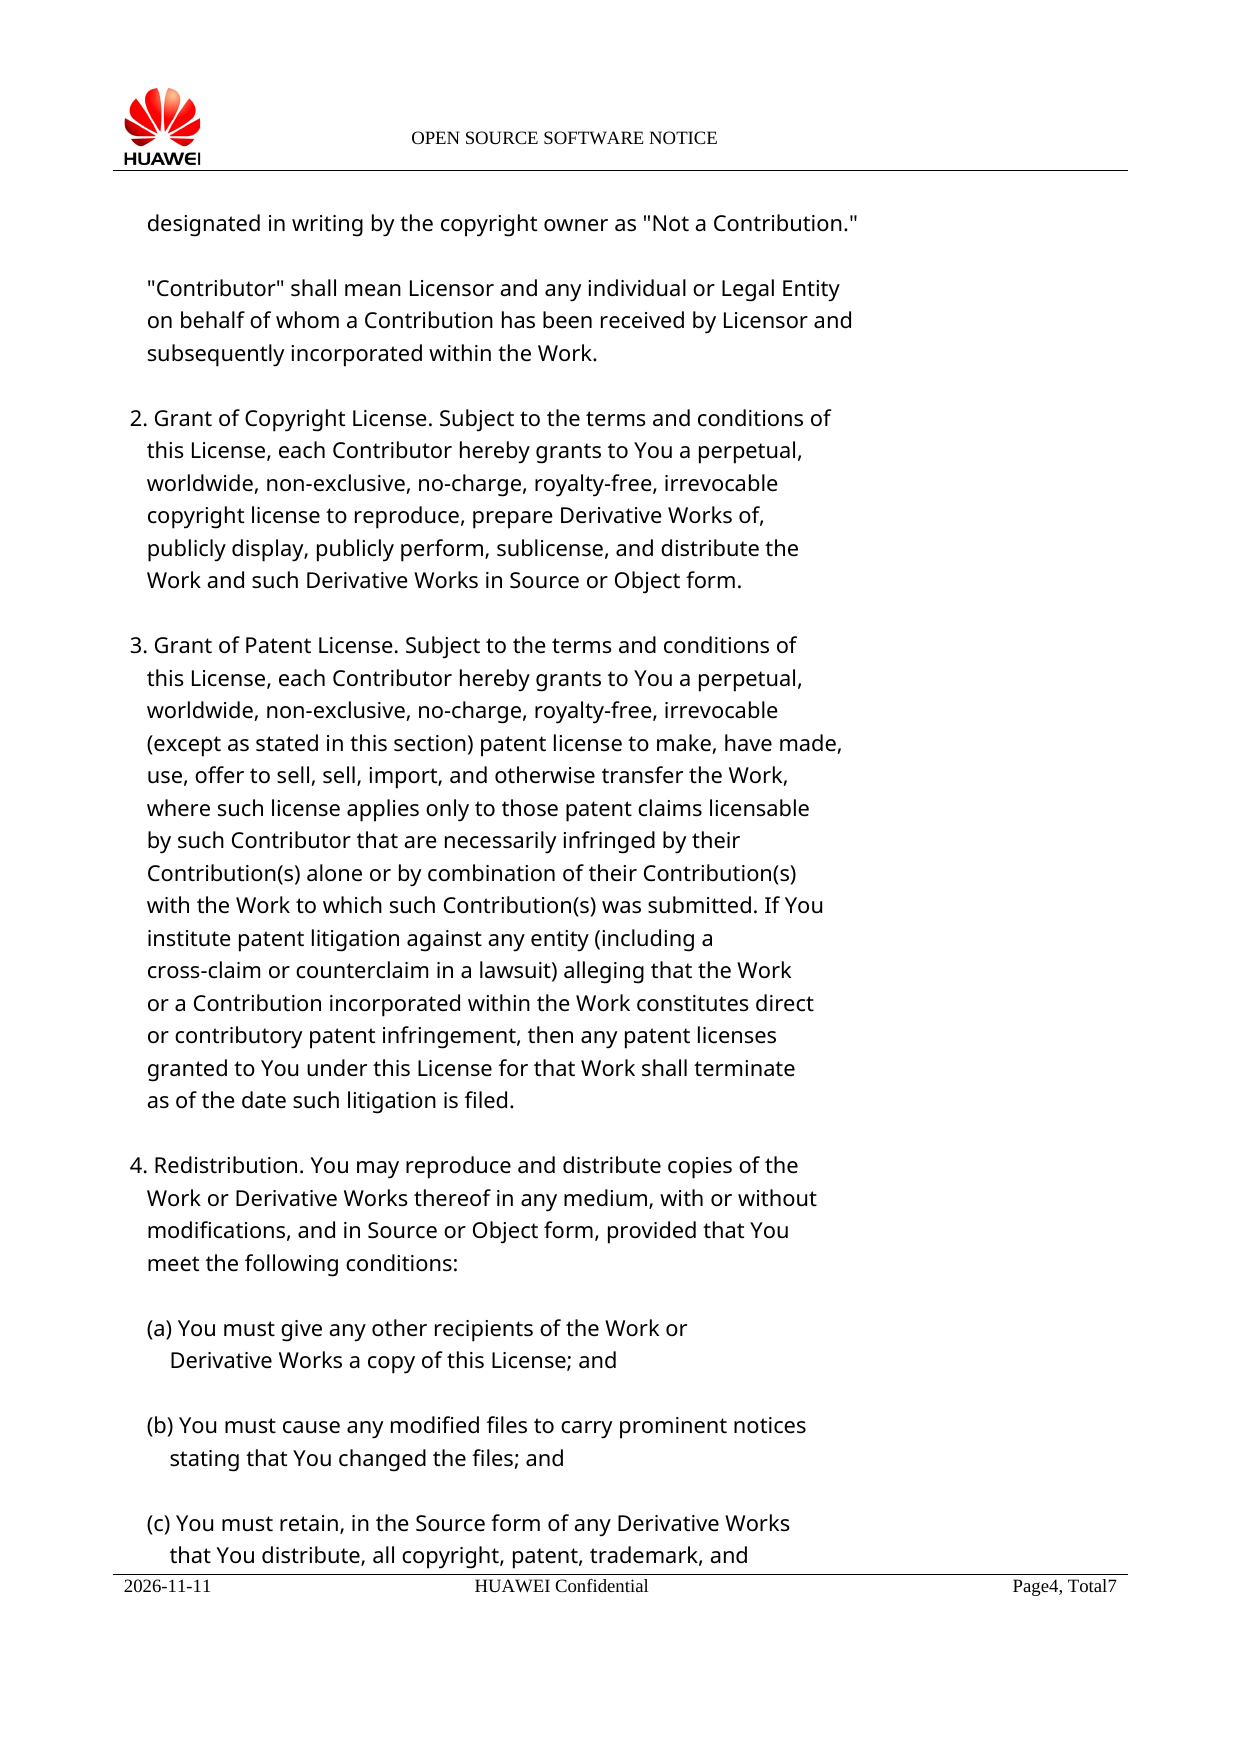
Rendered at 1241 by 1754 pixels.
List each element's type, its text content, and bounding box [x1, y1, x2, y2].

text meet the following conditions: [112, 1246, 1128, 1279]
text use, offer to sell, sell, import, and otherwise transfer the Work, [112, 759, 1128, 791]
text cross-claim or counterclaim in a lawsuit) alleging that the Work [112, 954, 1128, 986]
picture [124, 88, 201, 165]
text or a Contribution incorporated within the Work constitutes direct [112, 986, 1128, 1019]
text designated in writing by the copyright owner as "Not a Contribution." [112, 206, 1128, 239]
text (b) You must cause any modified files to carry prominent notices [112, 1409, 1128, 1441]
text this License, each Contributor hereby grants to You a perpetual, [112, 661, 1128, 694]
text 2. Grant of Copyright License. Subject to the terms and conditions of [112, 401, 1128, 434]
text Derivative Works a copy of this License; and [112, 1344, 1128, 1376]
text where such license applies only to those patent claims licensable [112, 791, 1128, 824]
text worldwide, non-exclusive, no-charge, royalty-free, irrevocable [112, 694, 1128, 726]
text "Contributor" shall mean Licensor and any individual or Legal Entity [112, 271, 1128, 304]
text 3. Grant of Patent License. Subject to the terms and conditions of [112, 629, 1128, 661]
text with the Work to which such Contribution(s) was submitted. If You [112, 889, 1128, 921]
text that You distribute, all copyright, patent, trademark, and [112, 1539, 1128, 1571]
text (except as stated in this section) patent license to make, have made, [112, 726, 1128, 759]
text worldwide, non-exclusive, no-charge, royalty-free, irrevocable [112, 466, 1128, 499]
text subsequently incorporated within the Work. [112, 336, 1128, 369]
text publicly display, publicly perform, sublicense, and distribute the [112, 531, 1128, 564]
text Contribution(s) alone or by combination of their Contribution(s) [112, 856, 1128, 889]
text institute patent litigation against any entity (including a [112, 921, 1128, 954]
text Work or Derivative Works thereof in any medium, with or without [112, 1181, 1128, 1214]
text stating that You changed the files; and [112, 1441, 1128, 1474]
text by such Contributor that are necessarily infringed by their [112, 824, 1128, 856]
text 4. Redistribution. You may reproduce and distribute copies of the [112, 1149, 1128, 1181]
text modifications, and in Source or Object form, provided that You [112, 1214, 1128, 1246]
text granted to You under this License for that Work shall terminate [112, 1051, 1128, 1084]
text copyright license to reproduce, prepare Derivative Works of, [112, 499, 1128, 531]
text (c) You must retain, in the Source form of any Derivative Works [112, 1506, 1128, 1539]
text Work and such Derivative Works in Source or Object form. [112, 564, 1128, 596]
text as of the date such litigation is filed. [112, 1084, 1128, 1116]
text on behalf of whom a Contribution has been received by Licensor and [112, 304, 1128, 336]
text or contributory patent infringement, then any patent licenses [112, 1019, 1128, 1051]
text this License, each Contributor hereby grants to You a perpetual, [112, 434, 1128, 466]
text (a) You must give any other recipients of the Work or [112, 1311, 1128, 1344]
